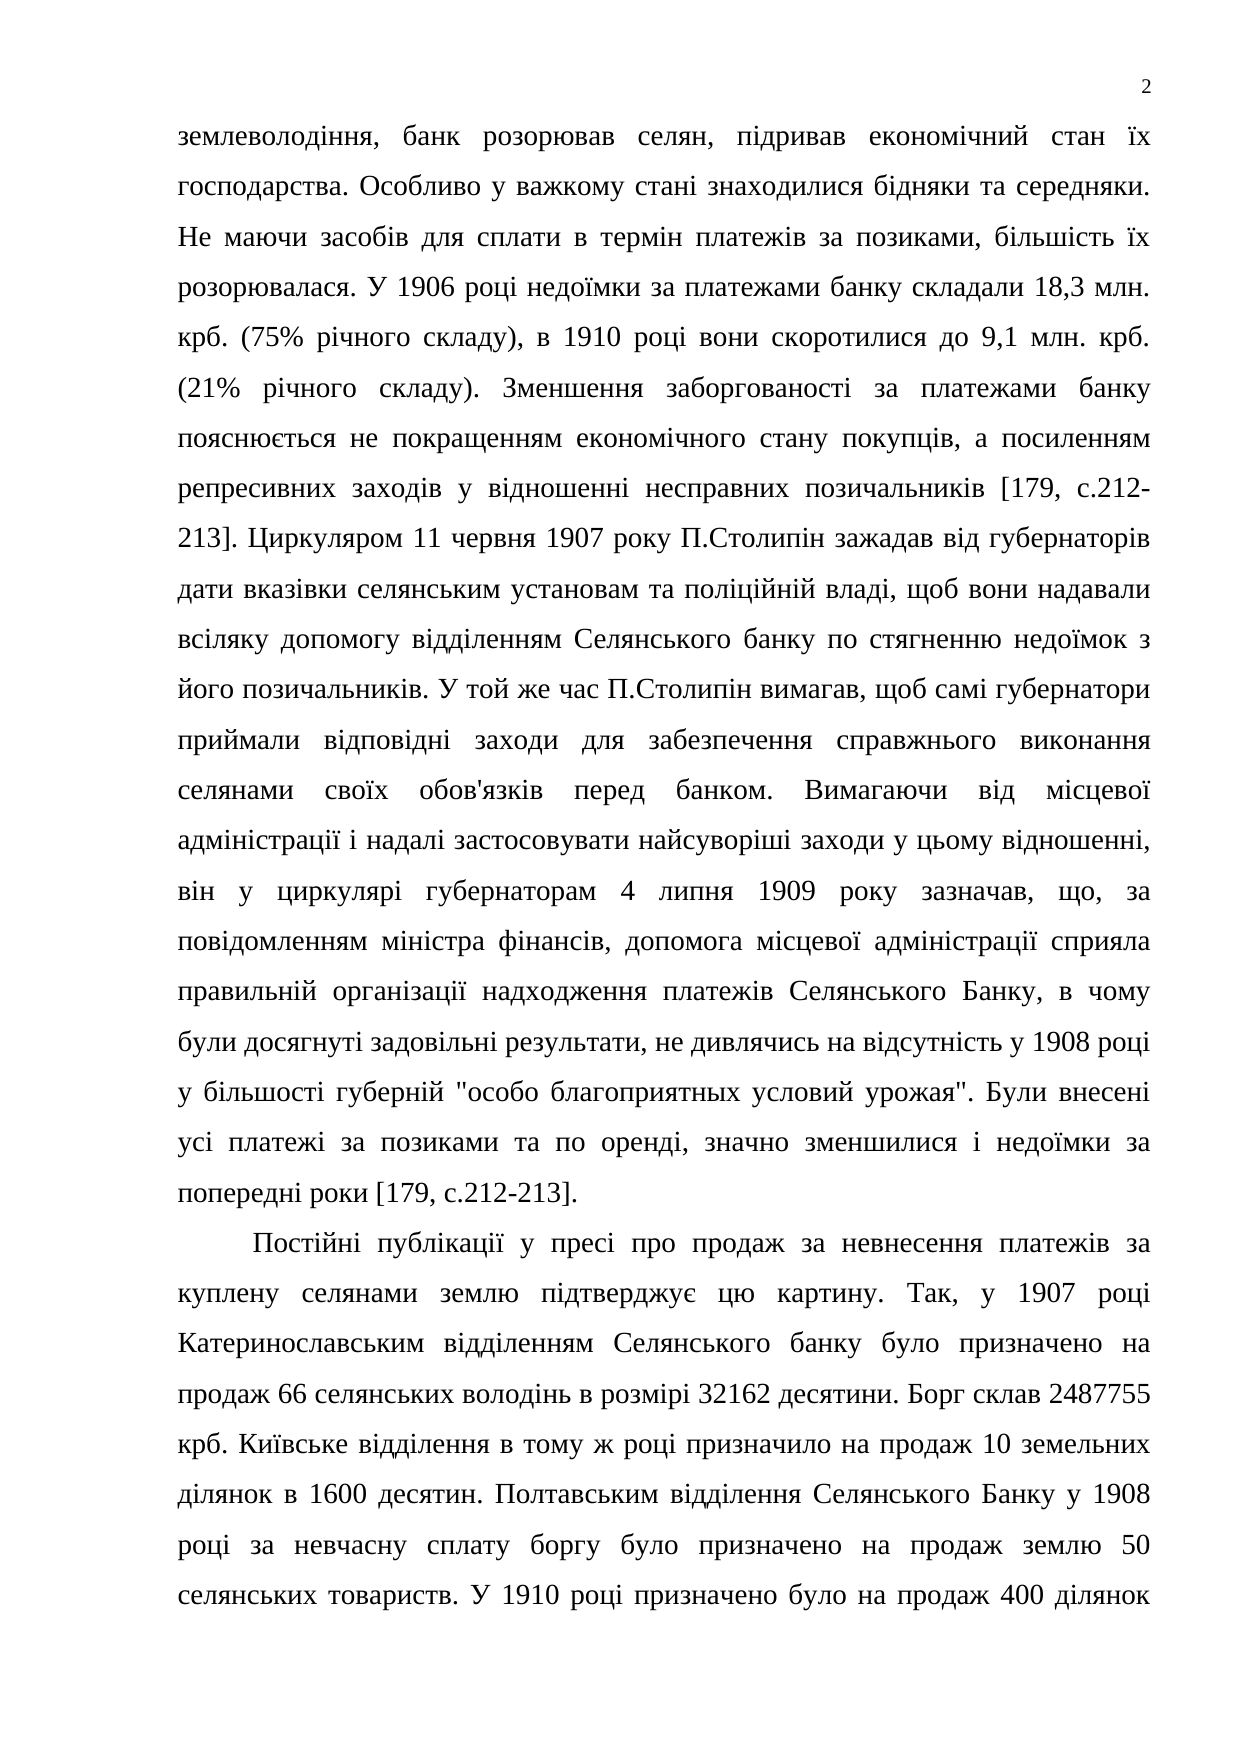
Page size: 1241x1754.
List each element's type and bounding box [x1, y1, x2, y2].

text [177, 118, 1152, 1208]
text [177, 1225, 1152, 1611]
